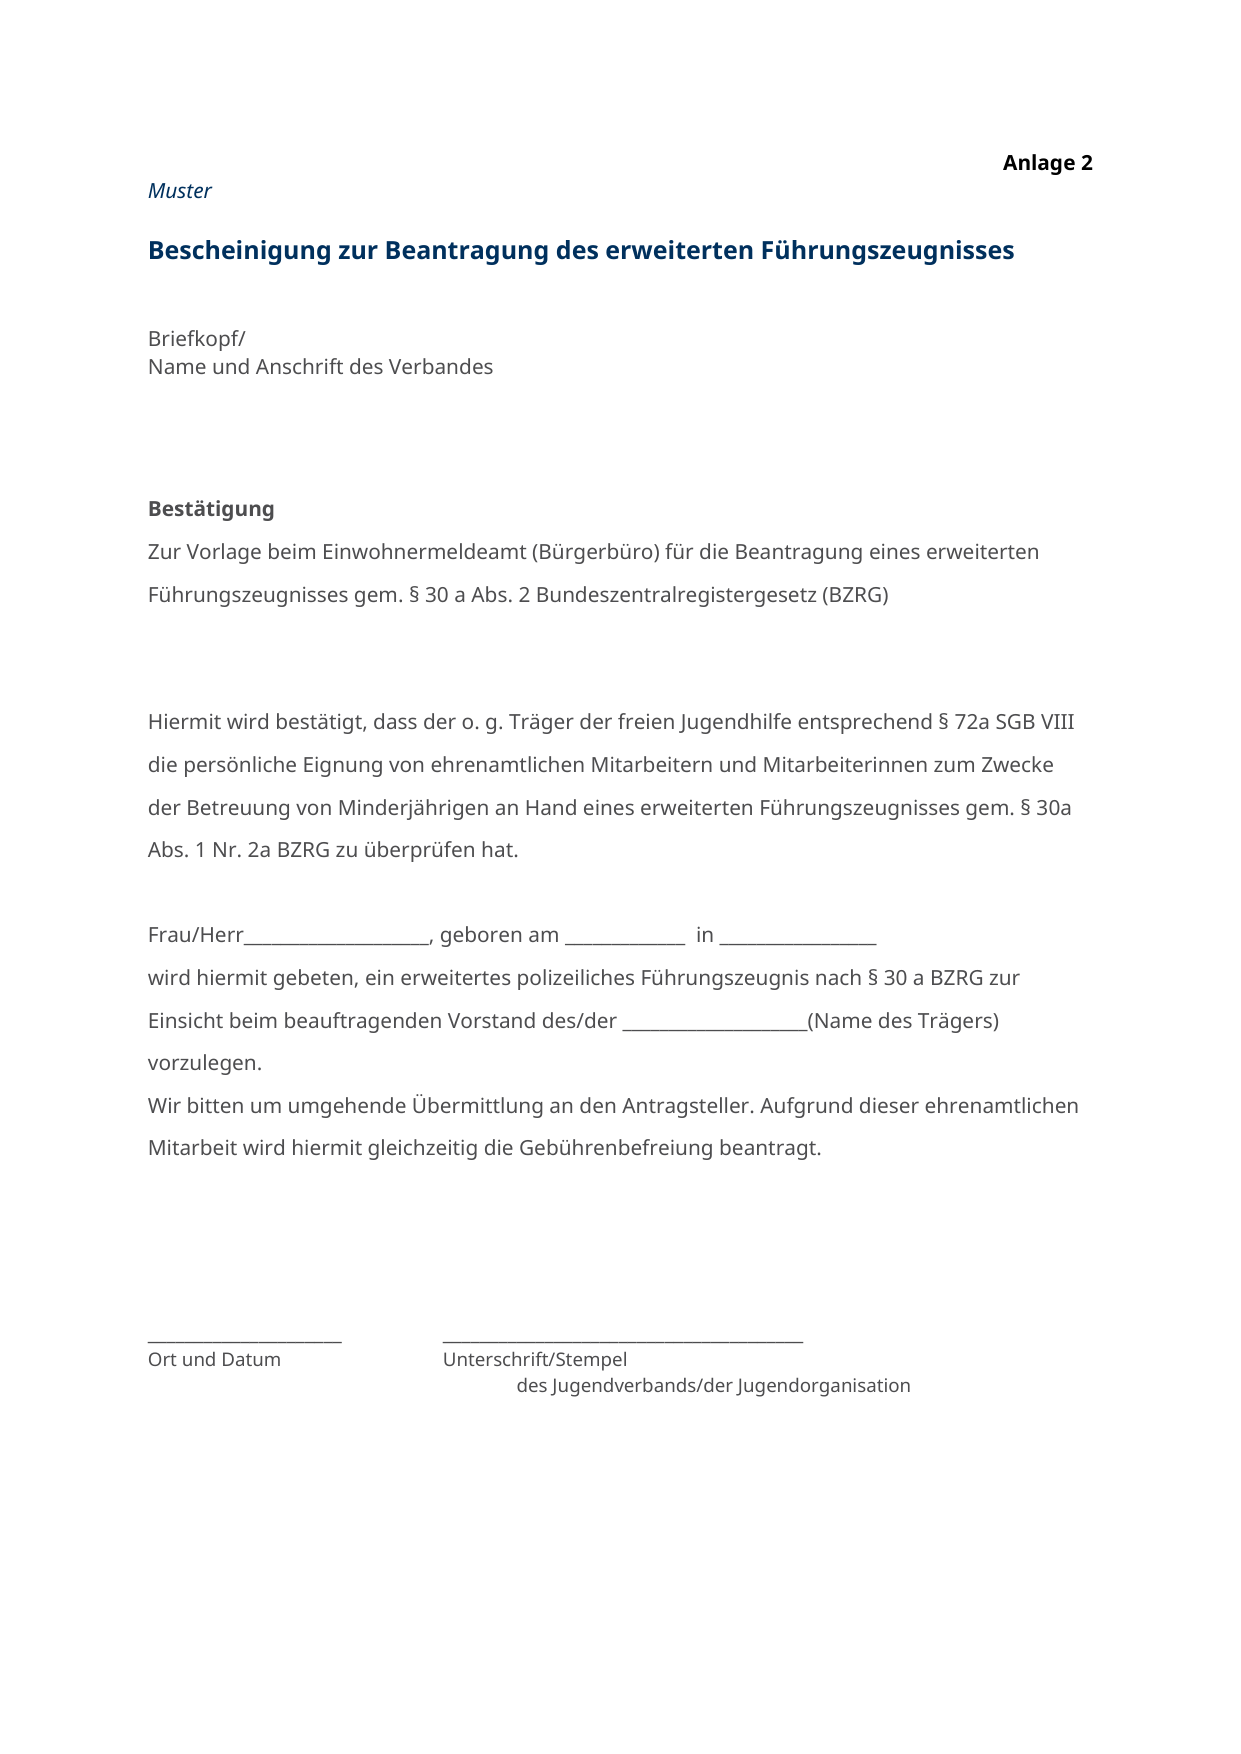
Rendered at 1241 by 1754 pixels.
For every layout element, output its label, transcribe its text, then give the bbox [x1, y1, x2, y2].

text wird hiermit gebeten, ein erweitertes polizeiliches Führungszeugnis nach § 30 a BZRG zur Einsicht beim beauftragenden Vorstand des/der ____________________(Name des Trägers) vorzulegen. [148, 963, 1093, 1077]
text Ort und Datum Unterschrift/Stempel [148, 1347, 1093, 1372]
text Hiermit wird bestätigt, dass der o. g. Träger der freien Jugendhilfe entsprechend § 72a SGB VIII die persönliche Eignung von ehrenamtlichen Mitarbeitern und Mitarbeiterinnen zum Zwecke der Betreuung von Minderjährigen an Hand eines erweiterten Führungszeugnisses gem. § 30a Abs. 1 Nr. 2a BZRG zu überprüfen hat. [148, 707, 1093, 864]
text Wir bitten um umgehende Übermittlung an den Antragsteller. Aufgrund dieser ehrenamtlichen Mitarbeit wird hiermit gleichzeitig die Gebührenbefreiung beantragt. [148, 1091, 1093, 1162]
text Briefkopf/ [148, 324, 1093, 352]
text Bestätigung [148, 494, 1093, 523]
text Anlage 2 [148, 148, 1093, 176]
text Bescheinigung zur Beantragung des erweiterten Führungszeugnisses [148, 233, 1093, 267]
text Name und Anschrift des Verbandes [148, 352, 1093, 381]
text _____________________ _______________________________________ [148, 1318, 1093, 1347]
text Zur Vorlage beim Einwohnermeldeamt (Bürgerbüro) für die Beantragung eines erweiterten Führungszeugnisses gem. § 30 a Abs. 2 Bundeszentralregistergesetz (BZRG) [148, 537, 1093, 608]
text des Jugendverbands/der Jugendorganisation [443, 1372, 1093, 1398]
text Muster [148, 176, 1093, 204]
text Frau/Herr____________________, geboren am _____________ in _________________ [148, 921, 1093, 949]
